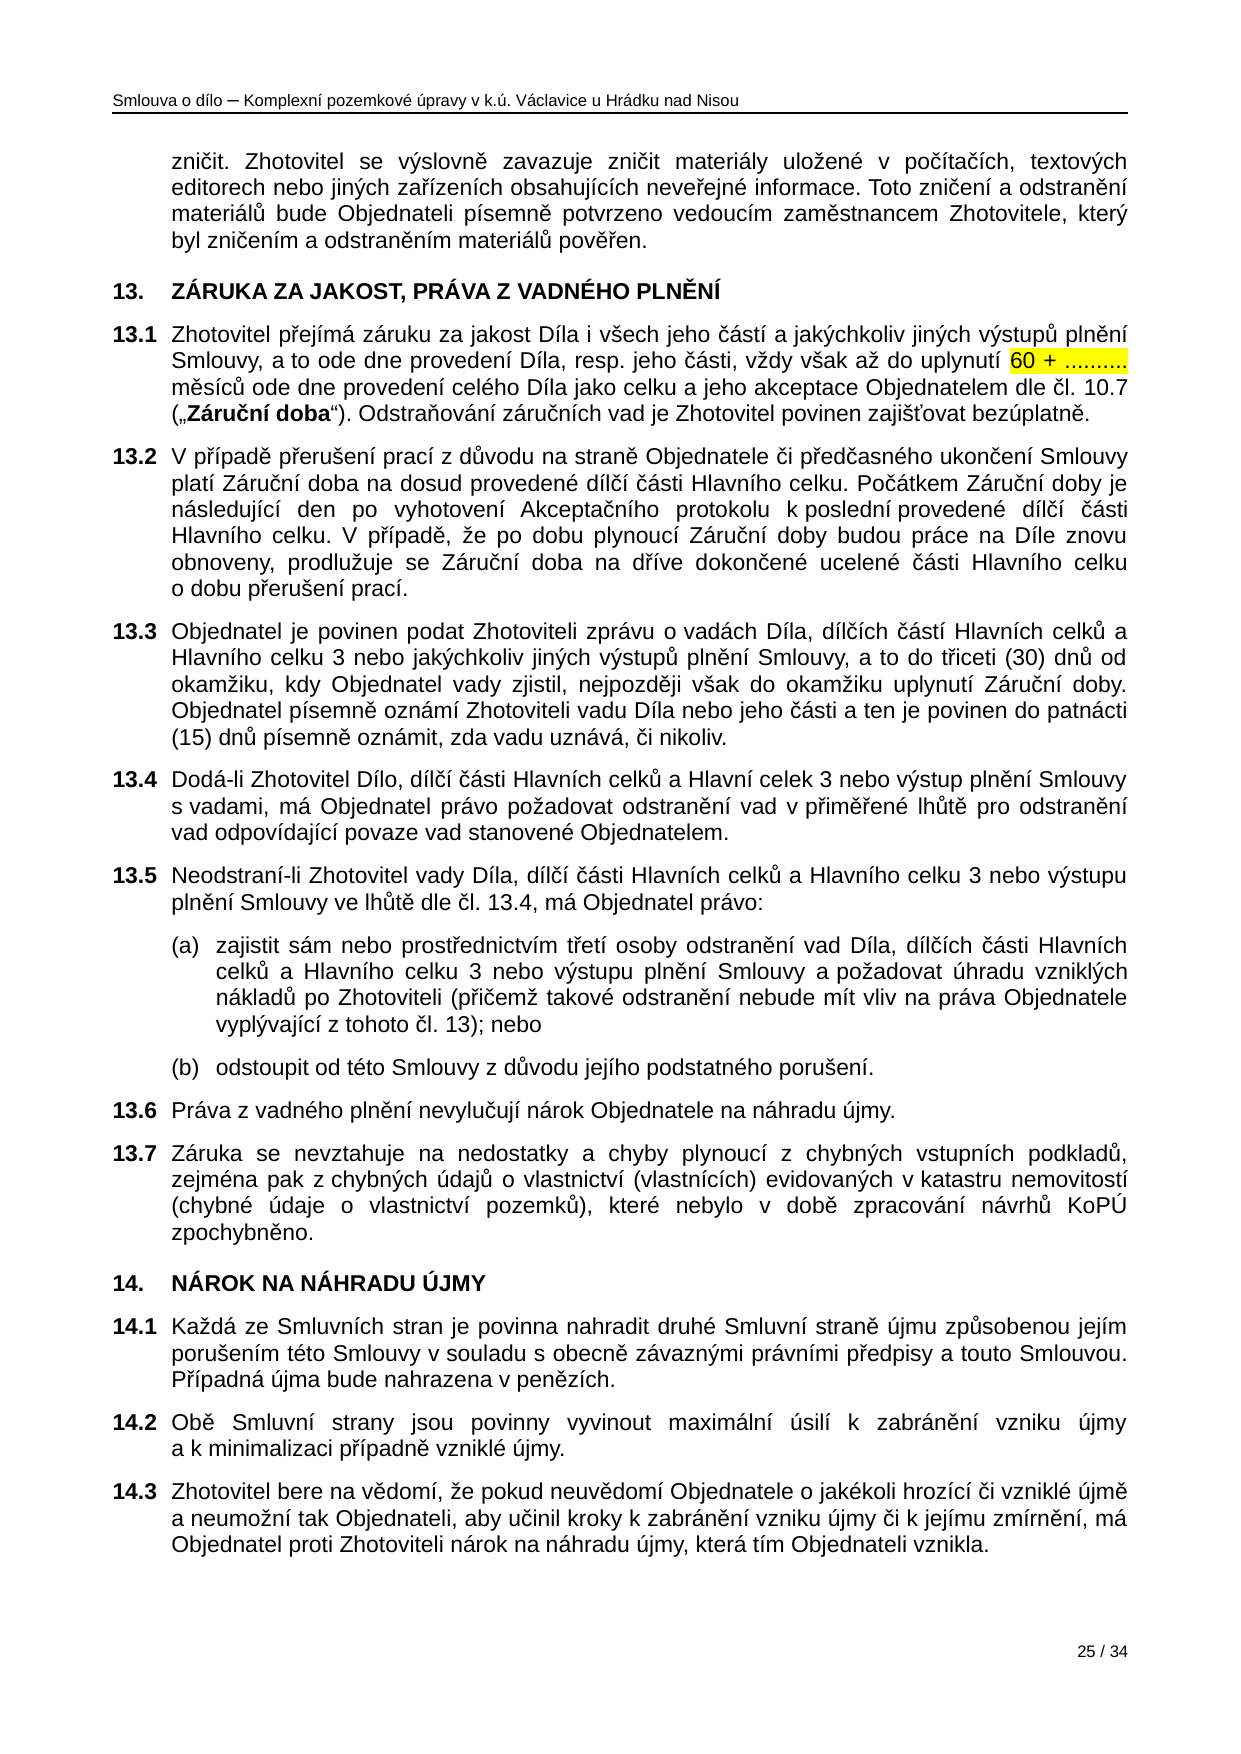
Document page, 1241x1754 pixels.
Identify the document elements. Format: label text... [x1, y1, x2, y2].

text Zhotovitel bere na vědomí, že pokud neuvědomí Objednatele o jakékoli hrozící či vzniklé újmě a neumožní tak Objednateli, aby učinil kroky k zabránění vzniku újmy či k jejímu zmírnění, má Objednatel proti Zhotoviteli nárok na náhradu újmy, která tím Objednateli vznikla. [112, 1478, 1128, 1557]
text Záruka se nevztahuje na nedostatky a chyby plynoucí z chybných vstupních podkladů, zejména pak z chybných údajů o vlastnictví (vlastnících) evidovaných v katastru nemovitostí (chybné údaje o vlastnictví pozemků), které nebylo v době zpracování návrhů KoPÚ zpochybněno. [112, 1140, 1128, 1245]
text Dodá-li Zhotovitel Dílo, dílčí části Hlavních celků a Hlavní celek 3 nebo výstup plnění Smlouvy s vadami, má Objednatel právo požadovat odstranění vad v přiměřené lhůtě pro odstranění vad odpovídající povaze vad stanovené Objednatelem. [112, 766, 1128, 846]
list zajistit sám nebo prostřednictvím třetí osoby odstranění vad Díla, dílčích části Hlavních celků a Hlavního celku 3 nebo výstupu plnění Smlouvy a požadovat úhradu vzniklých nákladů po Zhotoviteli (přičemž takové odstranění nebude mít vliv na práva Objednatele vyplývající z tohoto čl. 13); nebo [171, 932, 1128, 1037]
text Zhotovitel přejímá záruku za jakost Díla i všech jeho částí a jakýchkoliv jiných výstupů plnění Smlouvy, a to ode dne provedení Díla, resp. jeho části, vždy však až do uplynutí 60 + .......... měsíců ode dne provedení celého Díla jako celku a jeho akceptace Objednatelem dle čl. 10.7 („Záruční doba“). Odstraňování záručních vad je Zhotovitel povinen zajišťovat bezúplatně. [112, 321, 1128, 427]
text Každá ze Smluvních stran je povinna nahradit druhé Smluvní straně újmu způsobenou jejím porušením této Smlouvy v souladu s obecně závaznými právními předpisy a touto Smlouvou. Případná újma bude nahrazena v penězích. [112, 1313, 1128, 1392]
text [112, 148, 1128, 253]
text V případě přerušení prací z důvodu na straně Objednatele či předčasného ukončení Smlouvy platí Záruční doba na dosud provedené dílčí části Hlavního celku. Počátkem Záruční doby je následující den po vyhotovení Akceptačního protokolu k poslední provedené dílčí části Hlavního celku. V případě, že po dobu plynoucí Záruční doby budou práce na Díle znovu obnoveny, prodlužuje se Záruční doba na dříve dokončené ucelené části Hlavního celku o dobu přerušení prací. [112, 443, 1128, 601]
text Nárok na náhradu újmy [112, 1270, 1128, 1296]
text Objednatel je povinen podat Zhotoviteli zprávu o vadách Díla, dílčích částí Hlavních celků a Hlavního celku 3 nebo jakýchkoliv jiných výstupů plnění Smlouvy, a to do třiceti (30) dnů od okamžiku, kdy Objednatel vady zjistil, nejpozději však do okamžiku uplynutí Záruční doby. Objednatel písemně oznámí Zhotoviteli vadu Díla nebo jeho části a ten je povinen do patnácti (15) dnů písemně oznámit, zda vadu uznává, či nikoliv. [112, 618, 1128, 750]
text Obě Smluvní strany jsou povinny vyvinout maximální úsilí k zabránění vzniku újmy a k minimalizaci případně vzniklé újmy. [112, 1409, 1128, 1462]
text Neodstraní-li Zhotovitel vady Díla, dílčí části Hlavních celků a Hlavního celku 3 nebo výstupu plnění Smlouvy ve lhůtě dle čl. 13.4, má Objednatel právo: [112, 862, 1128, 915]
text Záruka za jakost, práva z vadného plnění [112, 278, 1128, 304]
text Práva z vadného plnění nevylučují nárok Objednatele na náhradu újmy. [112, 1097, 1128, 1123]
text odstoupit od této Smlouvy z důvodu jejího podstatného porušení. [171, 1054, 1128, 1080]
